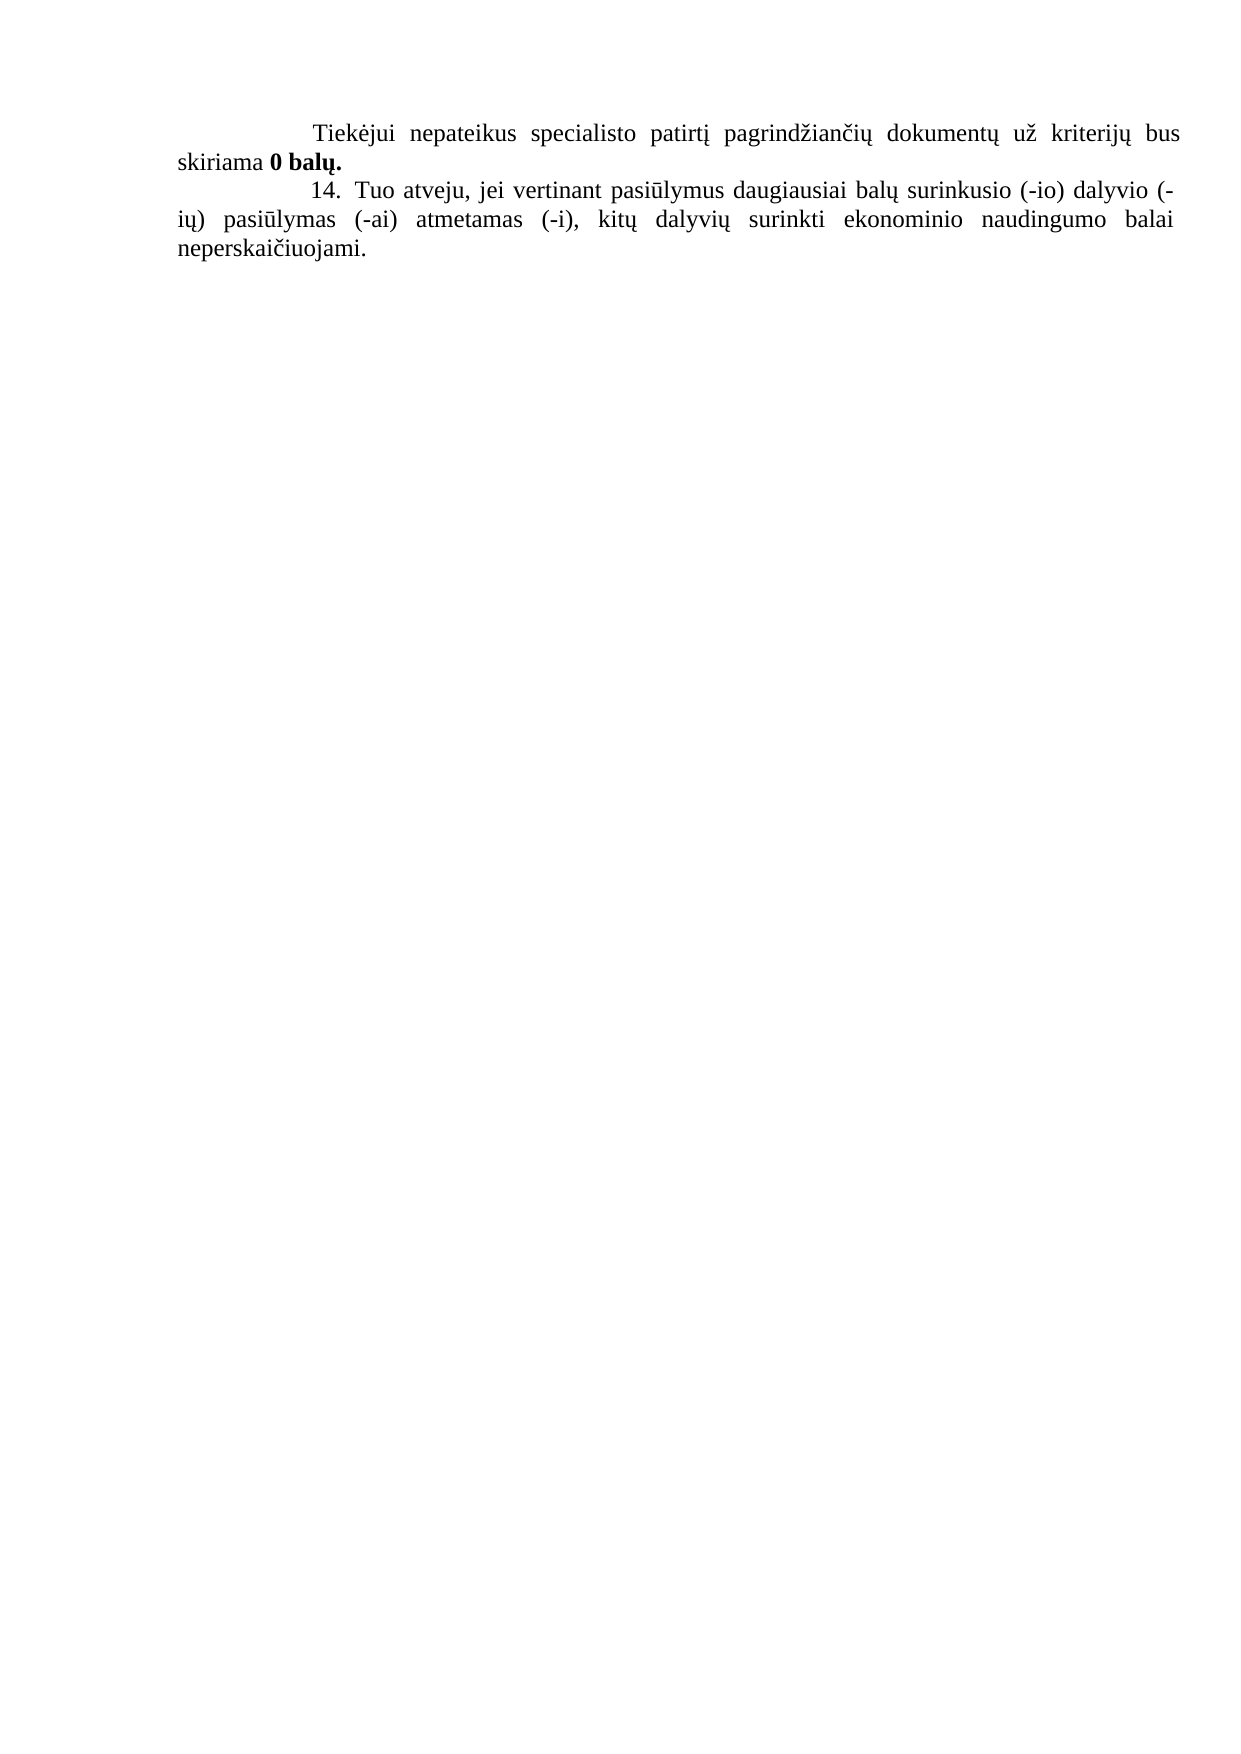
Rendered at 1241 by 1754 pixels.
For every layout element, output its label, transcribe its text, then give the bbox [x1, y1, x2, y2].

text Tiekėjui nepateikus specialisto patirtį pagrindžiančių dokumentų už kriterijų bus skiriama 0 balų. [177, 118, 1181, 176]
list Tuo atveju, jei vertinant pasiūlymus daugiausiai balų surinkusio (-io) dalyvio (-ių) pasiūlymas (-ai) atmetamas (-i), kitų dalyvių surinkti ekonominio naudingumo balai neperskaičiuojami. [177, 176, 1175, 262]
